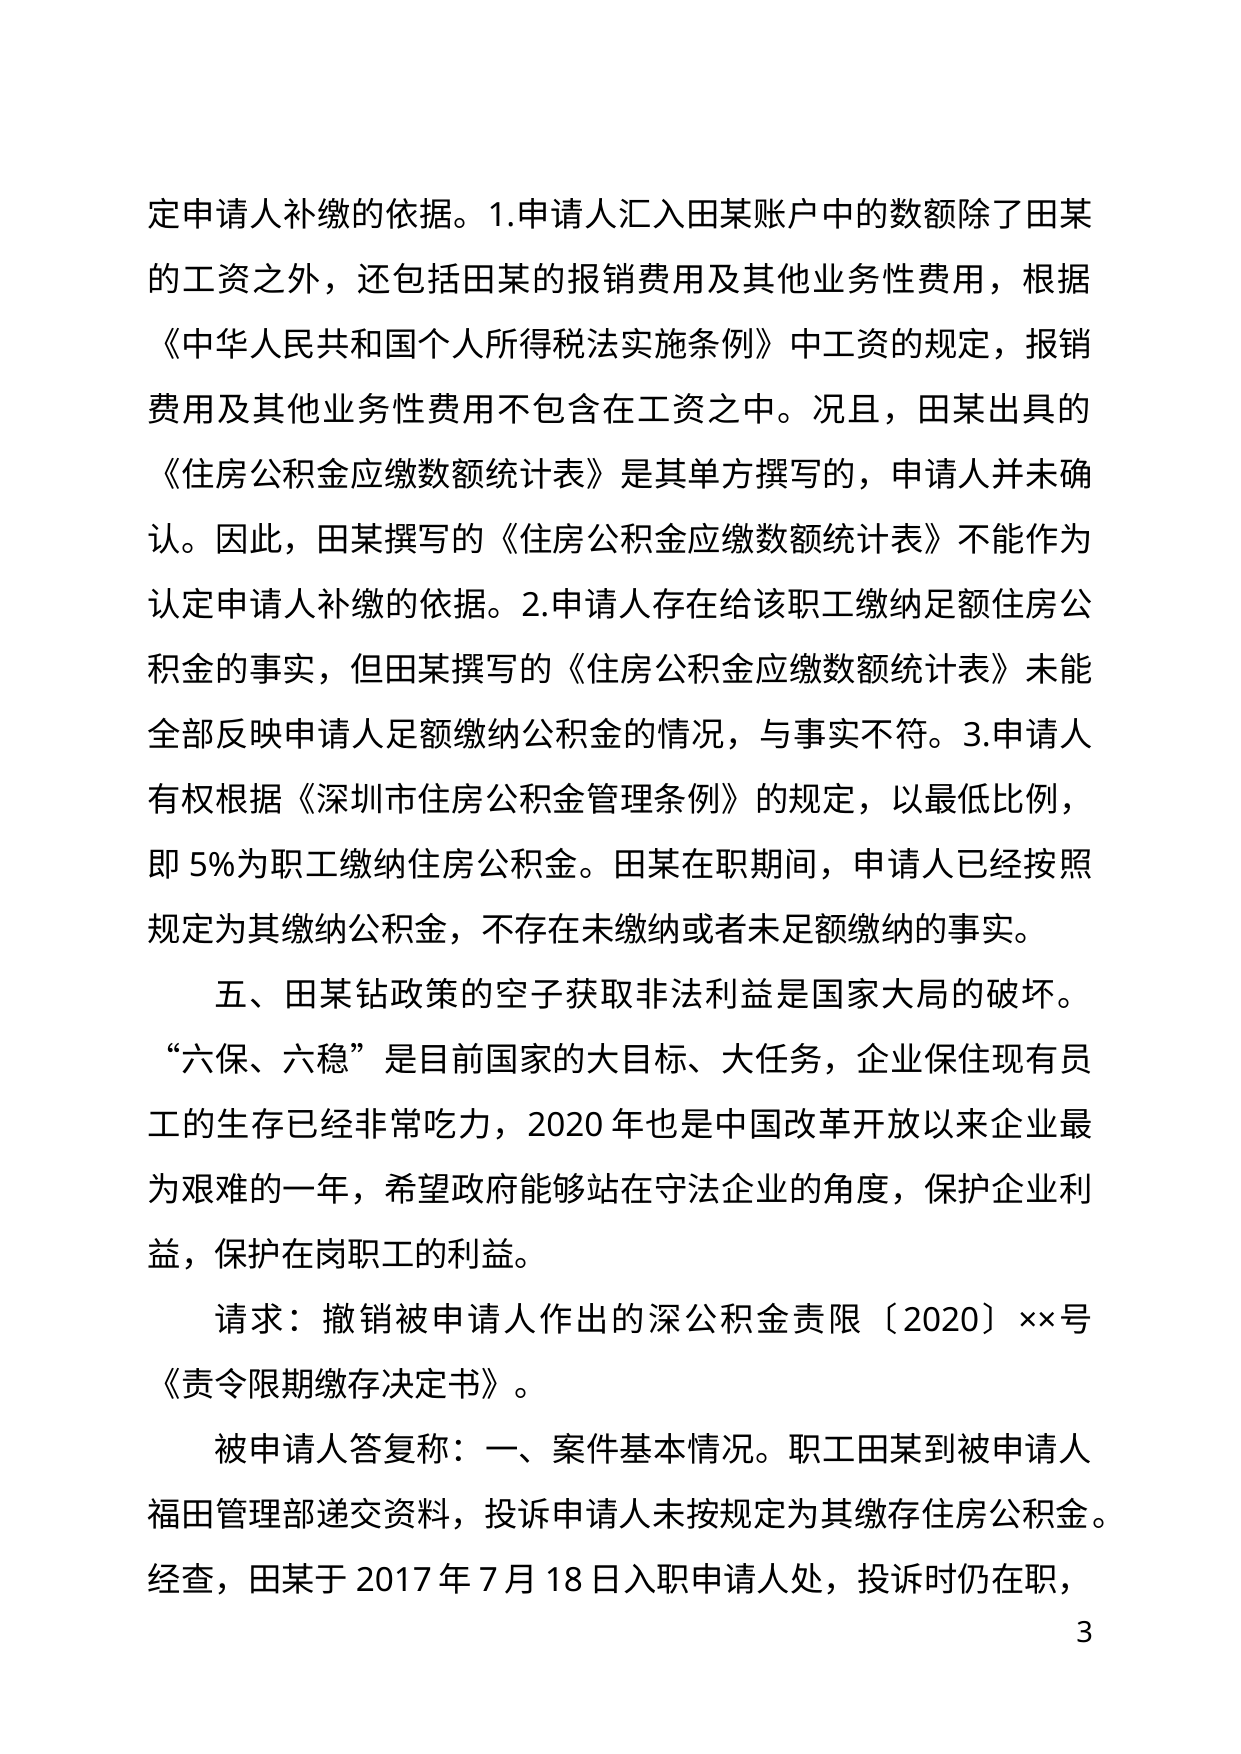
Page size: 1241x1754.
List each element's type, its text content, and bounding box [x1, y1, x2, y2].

text 请求：撤销被申请人作出的深公积金责限〔2020〕××号《责令限期缴存决定书》。 [148, 1284, 1092, 1414]
text 五、田某钻政策的空子获取非法利益是国家大局的破坏。“六保、六稳”是目前国家的大目标、大任务，企业保住现有员工的生存已经非常吃力，2020年也是中国改革开放以来企业最为艰难的一年，希望政府能够站在守法企业的角度，保护企业利益，保护在岗职工的利益。 [148, 959, 1092, 1284]
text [148, 179, 1092, 959]
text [148, 1414, 1092, 1609]
